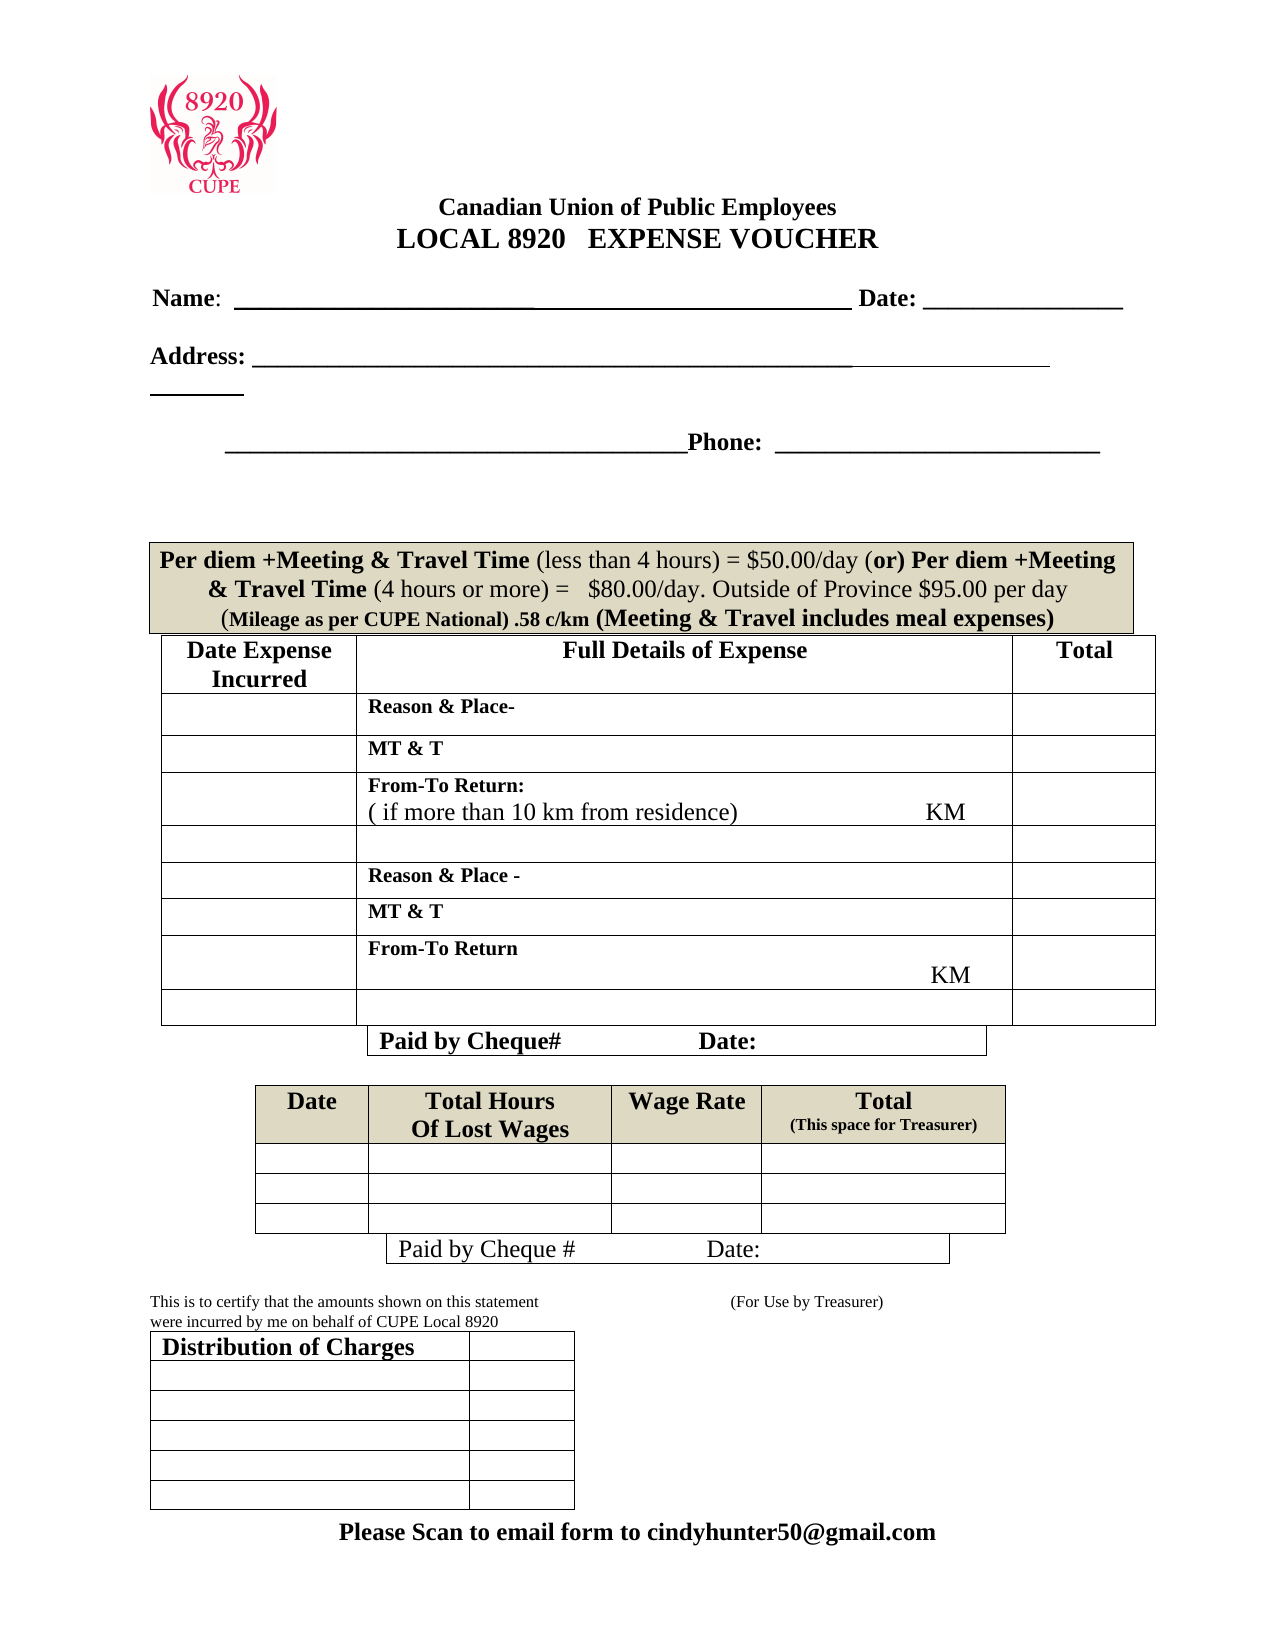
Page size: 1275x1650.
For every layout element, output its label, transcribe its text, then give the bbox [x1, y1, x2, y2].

text were incurred by me on behalf of CUPE Local 8920 [150, 1311, 1125, 1331]
table_cell [357, 990, 1012, 1025]
table_cell [1013, 826, 1155, 862]
table_cell MT & T [357, 736, 1012, 772]
subtitle _____________________________________Phone: __________________________ [225, 398, 1125, 456]
table_cell [470, 1421, 574, 1450]
table_cell [762, 1144, 1005, 1173]
table_cell MT & T [357, 899, 1012, 935]
table_cell [151, 1391, 469, 1420]
table_cell [1013, 863, 1155, 898]
table_header Total [1013, 636, 1155, 693]
table_header Distribution of Charges [151, 1332, 469, 1360]
table_cell [162, 736, 356, 772]
table_cell [151, 1421, 469, 1450]
table_header Full Details of Expense [357, 636, 1012, 693]
table_header Total (This space for Treasurer) [762, 1086, 1005, 1143]
table_cell [470, 1451, 574, 1479]
table_header Wage Rate [612, 1086, 761, 1143]
table_cell [612, 1204, 761, 1233]
table_cell From-To Return KM [357, 936, 1012, 989]
table_cell [256, 1144, 368, 1173]
table_cell Paid by Cheque # Date: [387, 1234, 949, 1262]
table_cell [612, 1144, 761, 1173]
title Canadian Union of Public Employees [150, 192, 1125, 221]
table_cell [470, 1391, 574, 1420]
table_cell [162, 694, 356, 735]
table_cell [762, 1204, 1005, 1233]
table_cell [256, 1174, 368, 1203]
subtitle LOCAL 8920 EXPENSE VOUCHER [150, 221, 1125, 254]
picture [150, 75, 277, 193]
table_cell [369, 1144, 611, 1173]
table_cell [762, 1174, 1005, 1203]
table_cell Reason & Place- [357, 694, 1012, 735]
table_cell [612, 1174, 761, 1203]
table_cell [1013, 990, 1155, 1025]
table_cell [162, 773, 356, 825]
table_cell [1013, 936, 1155, 989]
table_cell [1013, 773, 1155, 825]
table_header Date [256, 1086, 368, 1143]
table_cell [162, 936, 356, 989]
table_cell [151, 1451, 469, 1479]
table_cell [1013, 736, 1155, 772]
table_cell [151, 1481, 469, 1509]
table_cell [162, 899, 356, 935]
table_cell [357, 826, 1012, 862]
table_cell Paid by Cheque# Date: [368, 1026, 986, 1055]
text This is to certify that the amounts shown on this statement (For Use by Treasurer) [150, 1292, 1125, 1311]
table_cell Reason & Place - [357, 863, 1012, 898]
subtitle Address: ________________________________________________ [150, 341, 1125, 398]
table_cell [162, 990, 356, 1025]
table_cell [369, 1204, 611, 1233]
table_header Date Expense Incurred [162, 636, 356, 693]
text Name: ________________________ Date: ________________ [150, 283, 1125, 312]
table_cell [162, 863, 356, 898]
table_cell [162, 826, 356, 862]
table_cell [1013, 899, 1155, 935]
table_cell From-To Return: ( if more than 10 km from residence) KM [357, 773, 1012, 825]
table_header Total Hours Of Lost Wages [369, 1086, 611, 1143]
table_cell [369, 1174, 611, 1203]
table_header [470, 1332, 574, 1360]
table_cell [256, 1204, 368, 1233]
text (Mileage as per CUPE National) .58 c/km (Meeting & Travel includes meal expenses) [150, 599, 1133, 633]
text Per diem +Meeting & Travel Time (less than 4 hours) = $50.00/day (or) Per diem +Meeting & Travel Time (4 hours or more) = $80.00/day. Outside of Province $95.00 per day [150, 543, 1133, 599]
table_cell [151, 1361, 469, 1390]
table_cell [470, 1481, 574, 1509]
table_cell [1013, 694, 1155, 735]
table_cell [470, 1361, 574, 1390]
